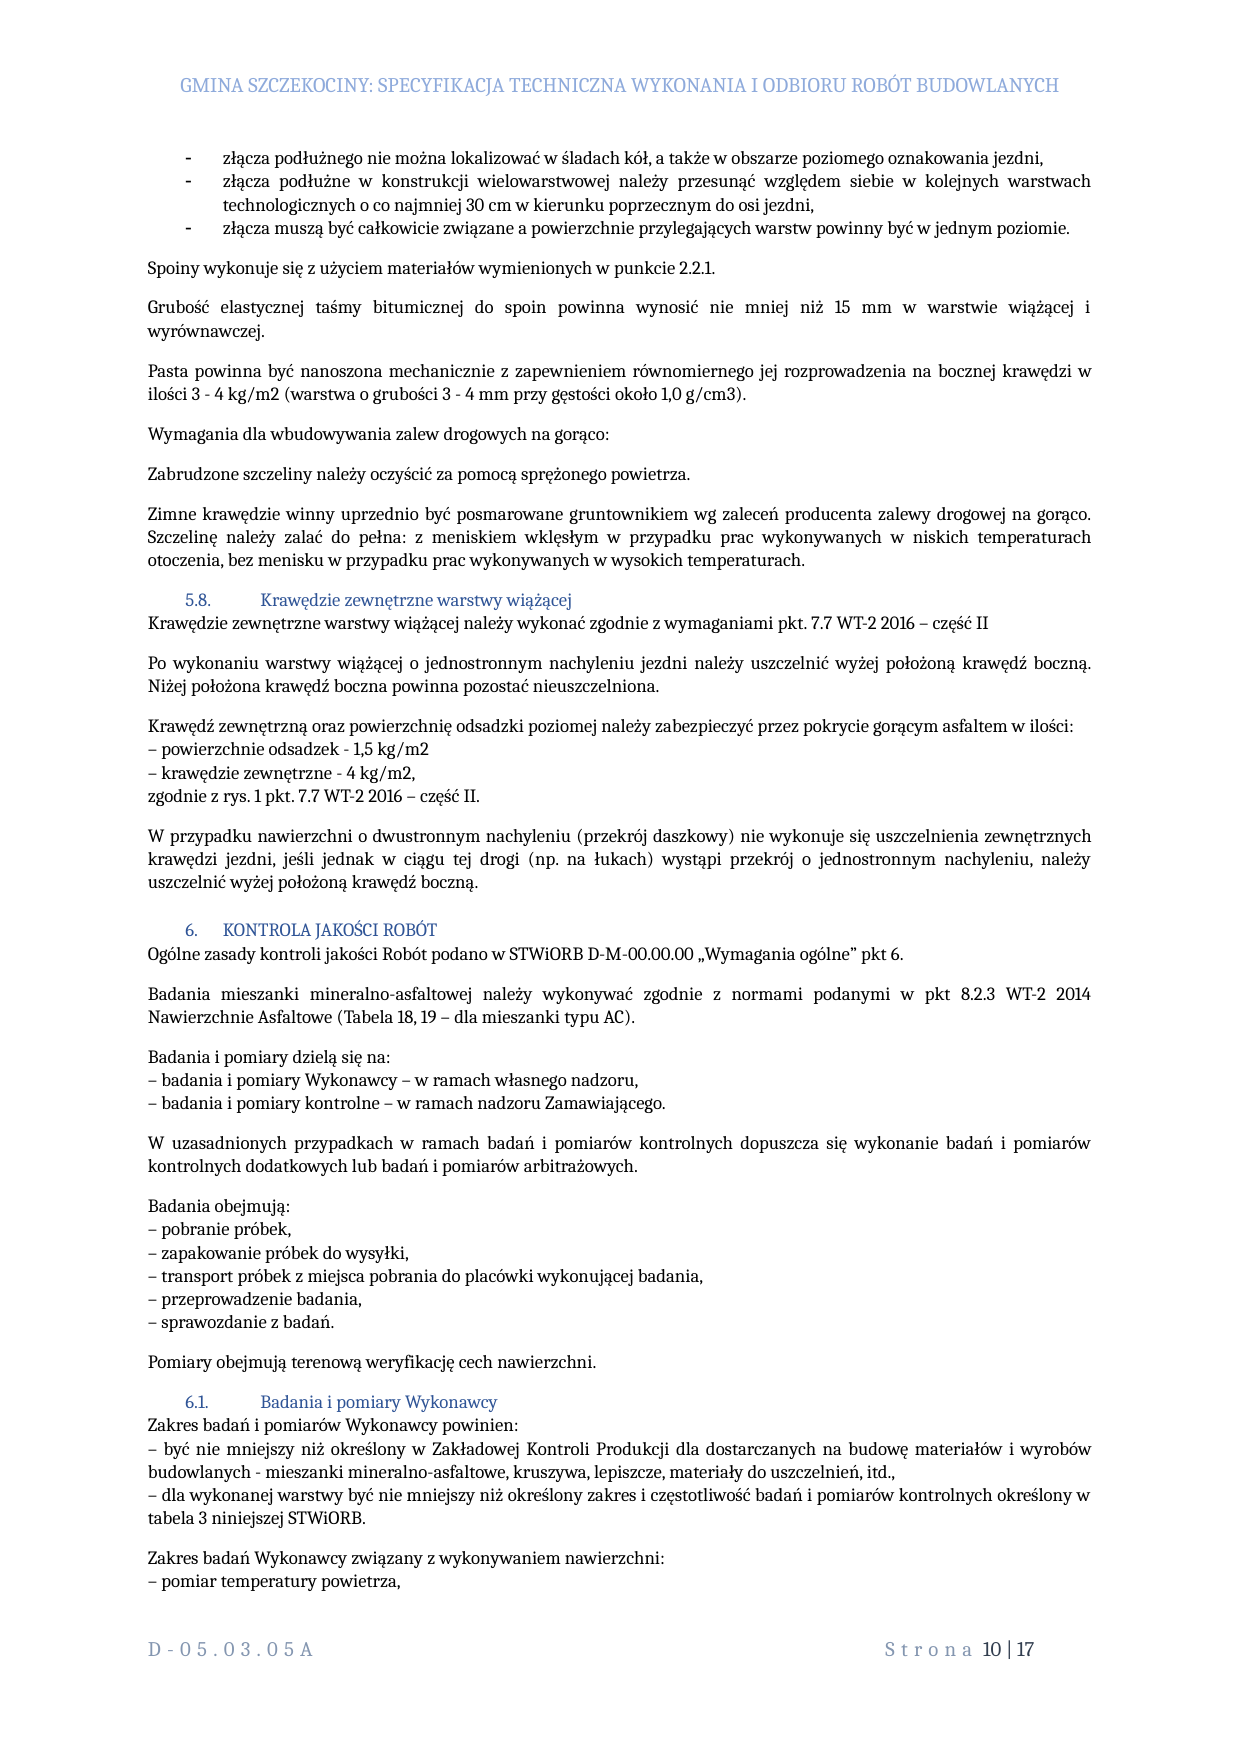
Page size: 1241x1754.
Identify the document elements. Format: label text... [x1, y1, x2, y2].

text Zimne krawędzie winny uprzednio być posmarowane gruntownikiem wg zaleceń producenta zalewy drogowej na gorąco. Szczelinę należy zalać do pełna: z meniskiem wklęsłym w przypadku prac wykonywanych w niskich temperaturach otoczenia, bez menisku w przypadku prac wykonywanych w wysokich temperaturach. [148, 503, 1093, 571]
text – dla wykonanej warstwy być nie mniejszy niż określony zakres i częstotliwość badań i pomiarów kontrolnych określony w tabela 3 niniejszej STWiORB. [148, 1484, 1093, 1529]
text Po wykonaniu warstwy wiążącej o jednostronnym nachyleniu jezdni należy uszczelnić wyżej położoną krawędź boczną. Niżej położona krawędź boczna powinna pozostać nieuszczelniona. [148, 653, 1093, 697]
text Spoiny wykonuje się z użyciem materiałów wymienionych w punkcie 2.2.1. [148, 257, 1093, 279]
subtitle Krawędzie zewnętrzne warstwy wiążącej [185, 589, 1093, 611]
list złącza podłużnego nie można lokalizować w śladach kół, a także w obszarze poziomego oznakowania jezdni, [185, 148, 1093, 169]
text – być nie mniejszy niż określony w Zakładowej Kontroli Produkcji dla dostarczanych na budowę materiałów i wyrobów budowlanych - mieszanki mineralno-asfaltowe, kruszywa, lepiszcze, materiały do uszczelnień, itd., [148, 1438, 1093, 1483]
text – transport próbek z miejsca pobrania do placówki wykonującej badania, [148, 1265, 1093, 1287]
text Badania mieszanki mineralno-asfaltowej należy wykonywać zgodnie z normami podanymi w pkt 8.2.3 WT-2 2014 Nawierzchnie Asfaltowe (Tabela 18, 19 – dla mieszanki typu AC). [148, 983, 1093, 1028]
list złącza muszą być całkowicie związane a powierzchnie przylegających warstw powinny być w jednym poziomie. [185, 217, 1093, 239]
text – zapakowanie próbek do wysyłki, [148, 1242, 1093, 1264]
text – pobranie próbek, [148, 1219, 1093, 1241]
text – badania i pomiary Wykonawcy – w ramach własnego nadzoru, [148, 1069, 1093, 1091]
text W przypadku nawierzchni o dwustronnym nachyleniu (przekrój daszkowy) nie wykonuje się uszczelnienia zewnętrznych krawędzi jezdni, jeśli jednak w ciągu tej drogi (np. na łukach) wystąpi przekrój o jednostronnym nachyleniu, należy uszczelnić wyżej położoną krawędź boczną. [148, 825, 1093, 893]
text Grubość elastycznej taśmy bitumicznej do spoin powinna wynosić nie mniej niż 15 mm w warstwie wiążącej i wyrównawczej. [148, 297, 1093, 342]
text Pomiary obejmują terenową weryfikację cech nawierzchni. [148, 1352, 1093, 1373]
text Krawędź zewnętrzną oraz powierzchnię odsadzki poziomej należy zabezpieczyć przez pokrycie gorącym asfaltem w ilości: [148, 716, 1093, 737]
subtitle Badania i pomiary Wykonawcy [185, 1392, 1093, 1413]
text Ogólne zasady kontroli jakości Robót podano w STWiORB D-M-00.00.00 „Wymagania ogólne” pkt 6. [148, 943, 1093, 965]
text – krawędzie zewnętrzne - 4 kg/m2, [148, 762, 1093, 784]
text Krawędzie zewnętrzne warstwy wiążącej należy wykonać zgodnie z wymaganiami pkt. 7.7 WT-2 2016 – część II [148, 613, 1093, 634]
text W uzasadnionych przypadkach w ramach badań i pomiarów kontrolnych dopuszcza się wykonanie badań i pomiarów kontrolnych dodatkowych lub badań i pomiarów arbitrażowych. [148, 1133, 1093, 1177]
list złącza podłużne w konstrukcji wielowarstwowej należy przesunąć względem siebie w kolejnych warstwach technologicznych o co najmniej 30 cm w kierunku poprzecznym do osi jezdni, [185, 171, 1093, 216]
text – pomiar temperatury powietrza, [148, 1571, 1093, 1592]
subtitle KONTROLA JAKOŚCI ROBÓT [185, 920, 1093, 942]
text Badania i pomiary dzielą się na: [148, 1046, 1093, 1068]
text – sprawozdanie z badań. [148, 1312, 1093, 1333]
text Badania obejmują: [148, 1196, 1093, 1217]
text Zakres badań Wykonawcy związany z wykonywaniem nawierzchni: [148, 1548, 1093, 1569]
text – powierzchnie odsadzek - 1,5 kg/m2 [148, 739, 1093, 761]
text Wymagania dla wbudowywania zalew drogowych na gorąco: [148, 423, 1093, 445]
text – badania i pomiary kontrolne – w ramach nadzoru Zamawiającego. [148, 1093, 1093, 1114]
text Zabrudzone szczeliny należy oczyścić za pomocą sprężonego powietrza. [148, 463, 1093, 485]
text Zakres badań i pomiarów Wykonawcy powinien: [148, 1415, 1093, 1436]
text – przeprowadzenie badania, [148, 1289, 1093, 1310]
text zgodnie z rys. 1 pkt. 7.7 WT-2 2016 – część II. [148, 785, 1093, 807]
